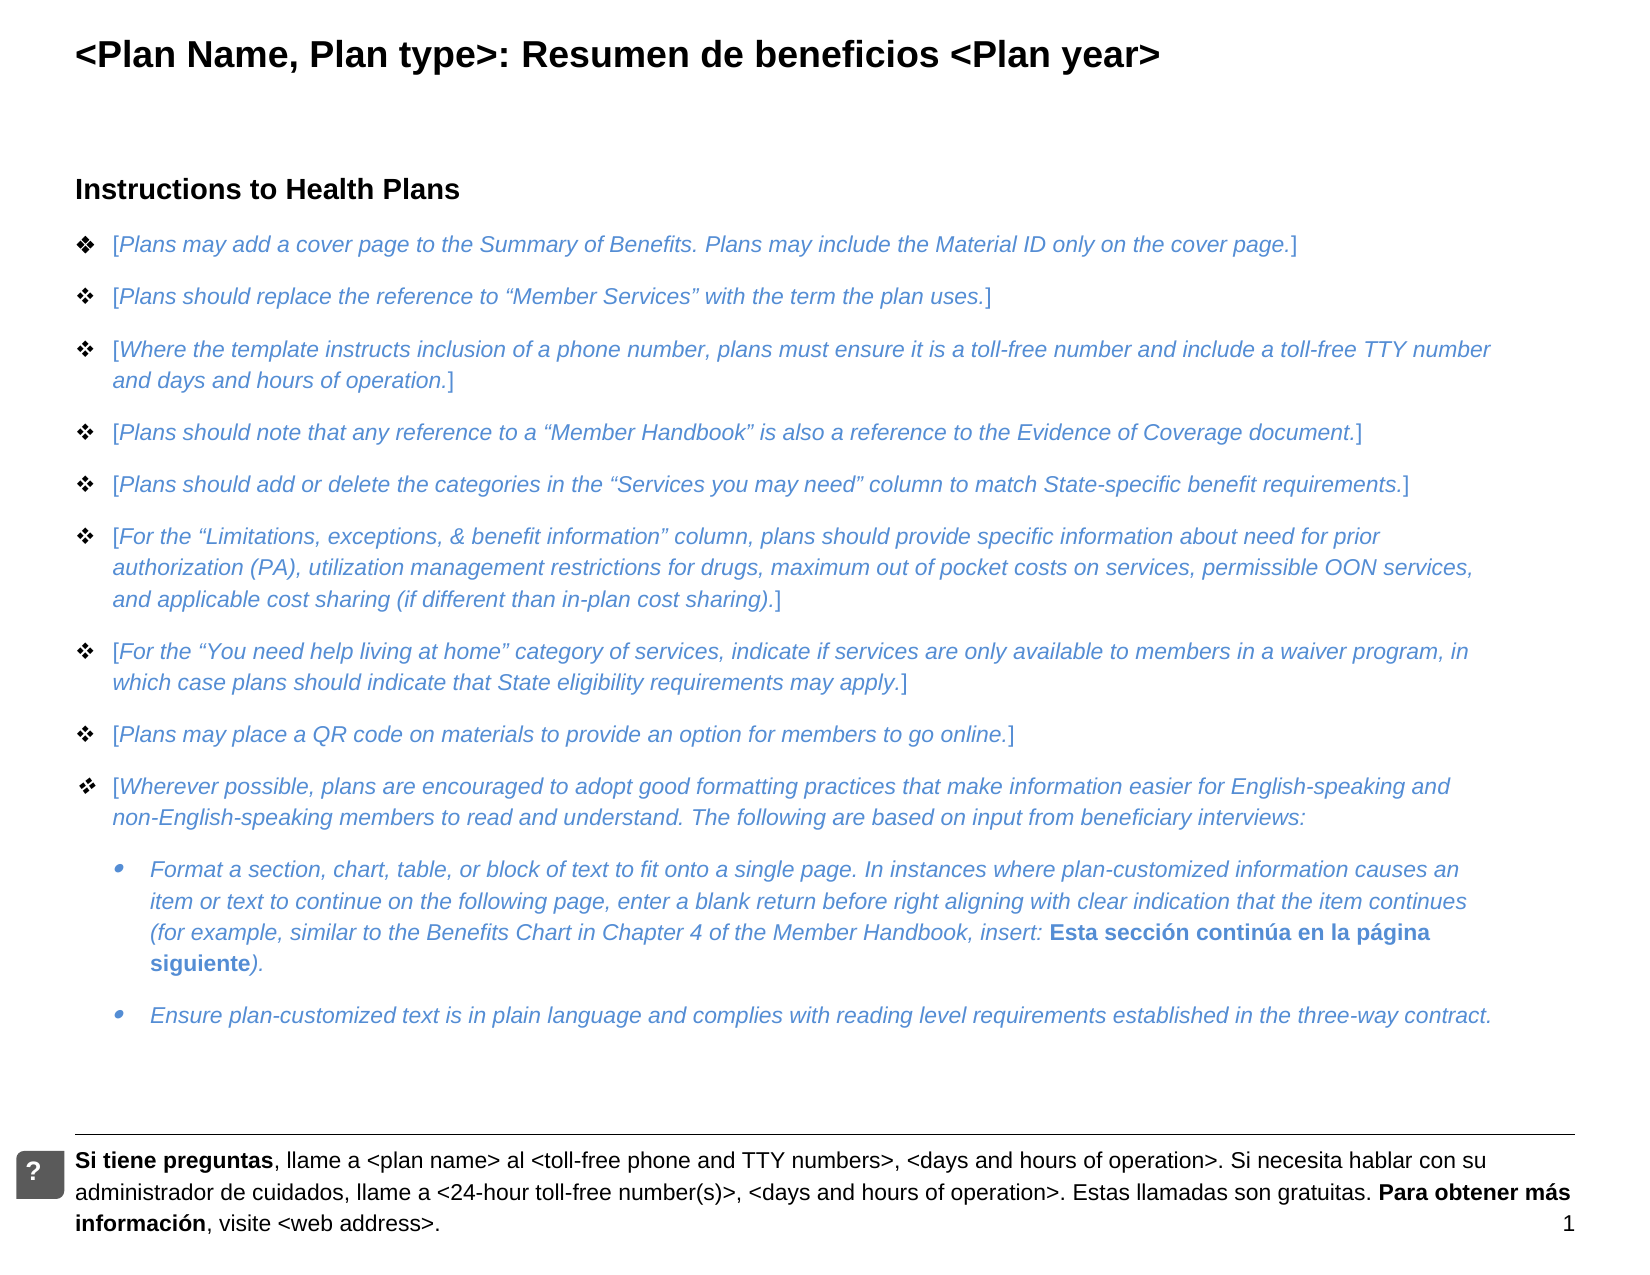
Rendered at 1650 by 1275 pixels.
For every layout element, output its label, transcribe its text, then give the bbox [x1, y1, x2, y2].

list [Plans should note that any reference to a “Member Handbook” is also a reference to the Evidence of Coverage document.] [75, 415, 1500, 447]
list [Plans may add a cover page to the Summary of Benefits. Plans may include the Material ID only on the cover page.] [75, 228, 1500, 259]
list [For the “Limitations, exceptions, & benefit information” column, plans should provide specific information about need for prior authorization (PA), utilization management restrictions for drugs, maximum out of pocket costs on services, permissible OON services, and applicable cost sharing (if different than in-plan cost sharing).] [75, 519, 1500, 613]
list [Plans may place a QR code on materials to provide an option for members to go online.] [75, 717, 1500, 749]
list [For the “You need help living at home” category of services, indicate if services are only available to members in a waiver program, in which case plans should indicate that State eligibility requirements may apply.] [75, 634, 1500, 697]
list [Plans should replace the reference to “Member Services” with the term the plan uses.] [75, 280, 1500, 311]
list Ensure plan-customized text is in plain language and complies with reading level requirements established in the three-way contract. [112, 999, 1500, 1030]
list Format a section, chart, table, or block of text to fit onto a single page. In instances where plan-customized information causes an item or text to continue on the following page, enter a blank return before right aligning with clear indication that the item continues (for example, similar to the Benefits Chart in Chapter 4 of the Member Handbook, insert: Esta sección continúa en la página siguiente). [112, 853, 1500, 978]
subtitle Instructions to Health Plans [75, 169, 1575, 207]
list [Where the template instructs inclusion of a phone number, plans must ensure it is a toll-free number and include a toll-free TTY number and days and hours of operation.] [75, 332, 1500, 394]
list [Wherever possible, plans are encouraged to adopt good formatting practices that make information easier for English-speaking and non-English-speaking members to read and understand. The following are based on input from beneficiary interviews: [75, 769, 1500, 832]
list [Plans should add or delete the categories in the “Services you may need” column to match State-specific benefit requirements.] [75, 467, 1500, 499]
